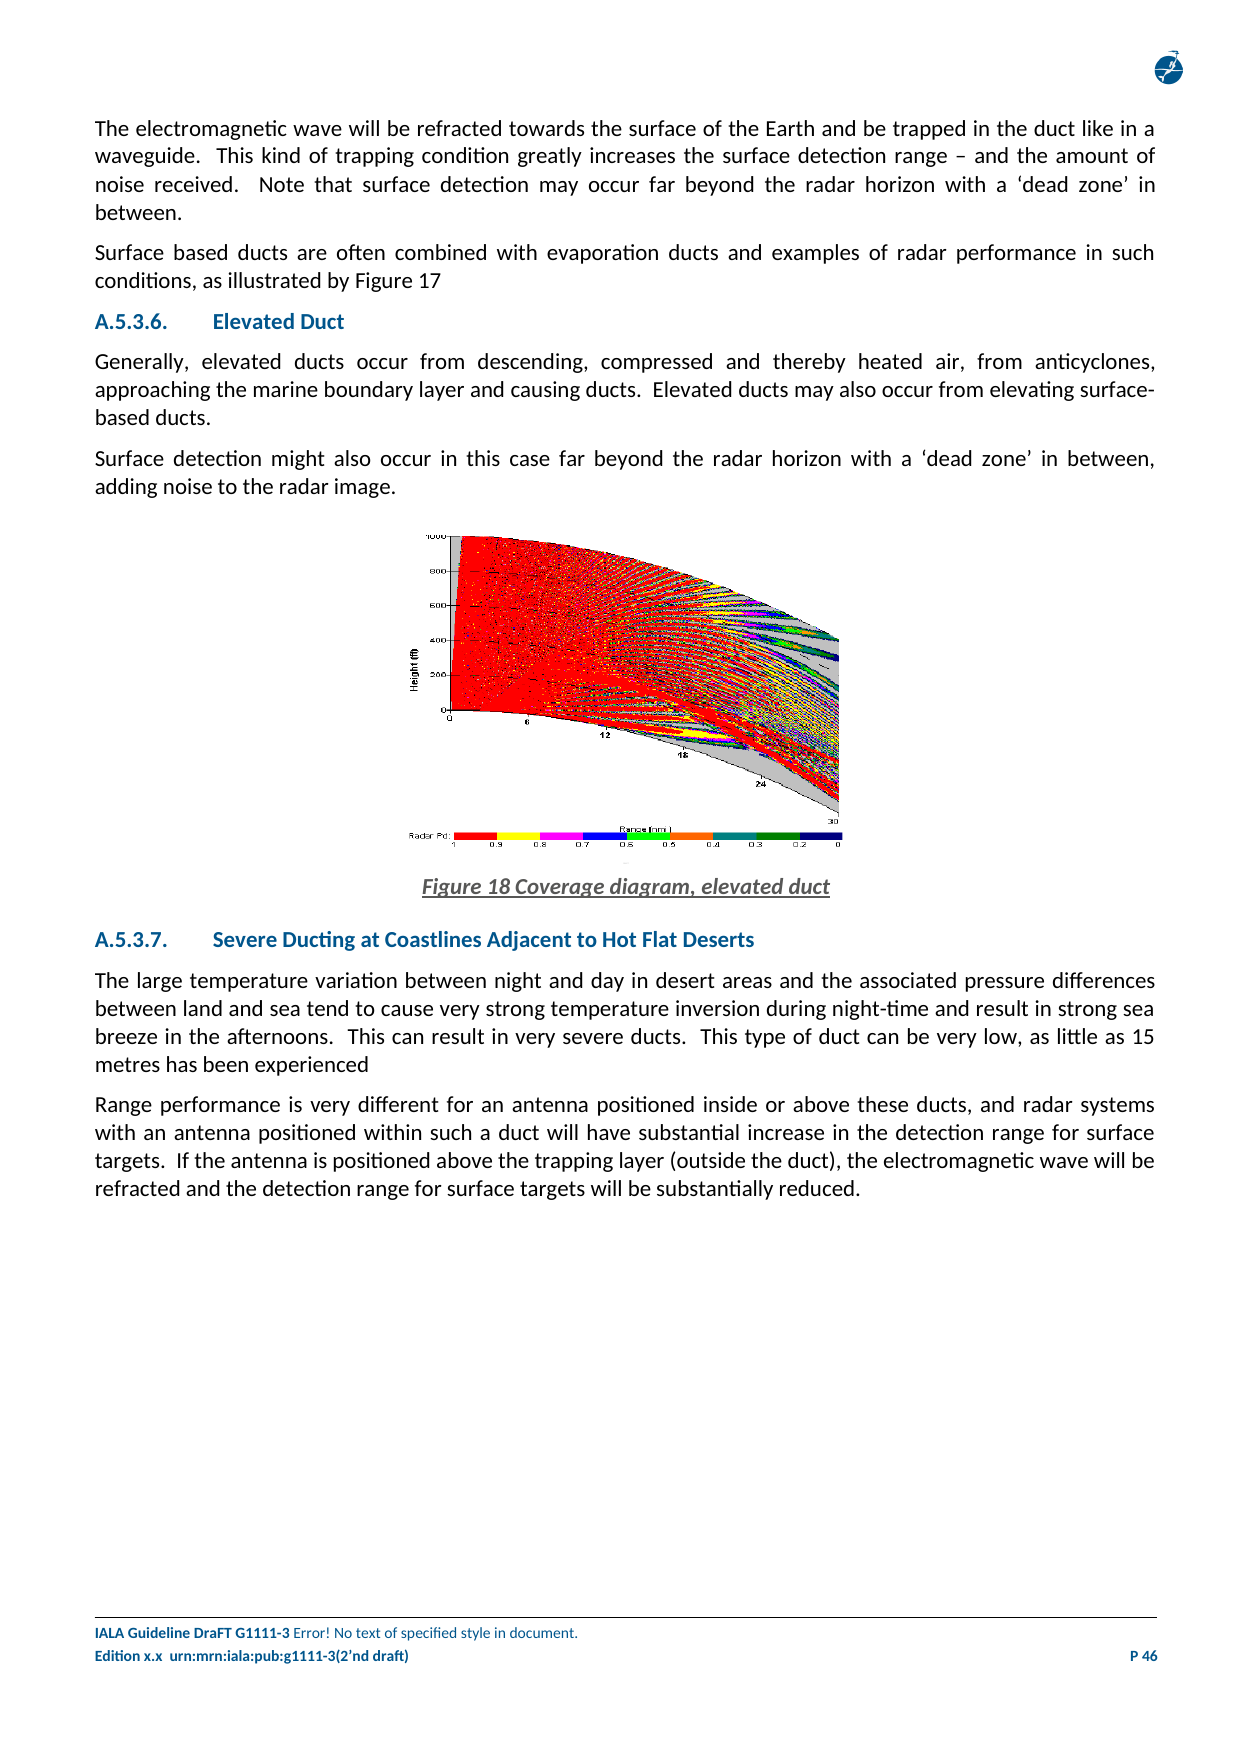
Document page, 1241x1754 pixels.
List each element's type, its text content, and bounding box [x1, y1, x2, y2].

text Range performance is very different for an antenna positioned inside or above these ducts, and radar systems with an antenna positioned within such a duct will have substantial increase in the detection range for surface targets. If the antenna is positioned above the trapping layer (outside the duct), the electromagnetic wave will be refracted and the detection range for surface targets will be substantially reduced. [94, 1090, 1157, 1202]
text Elevated Duct [94, 307, 1157, 335]
picture [1123, 0, 1241, 119]
text Generally, elevated ducts occur from descending, compressed and thereby heated air, from anticyclones, approaching the marine boundary layer and causing ducts. Elevated ducts may also occur from elevating surface-based ducts. [94, 347, 1157, 431]
text The large temperature variation between night and day in desert areas and the associated pressure differences between land and sea tend to cause very strong temperature inversion during night-time and result in strong sea breeze in the afternoons. This can result in very severe ducts. This type of duct can be very low, as little as 15 metres has been experienced [94, 966, 1157, 1078]
picture [409, 535, 843, 848]
text Figure 18 Coverage diagram, elevated duct [94, 872, 1157, 900]
text Severe Ducting at Coastlines Adjacent to Hot Flat Deserts [94, 925, 1157, 953]
text Surface detection might also occur in this case far beyond the radar horizon with a ‘dead zone’ in between, adding noise to the radar image. [94, 444, 1157, 500]
text The electromagnetic wave will be refracted towards the surface of the Earth and be trapped in the duct like in a waveguide. This kind of trapping condition greatly increases the surface detection range – and the amount of noise received. Note that surface detection may occur far beyond the radar horizon with a ‘dead zone’ in between. [94, 114, 1157, 226]
text Surface based ducts are often combined with evaporation ducts and examples of radar performance in such conditions, as illustrated by Figure 17 [94, 238, 1157, 294]
